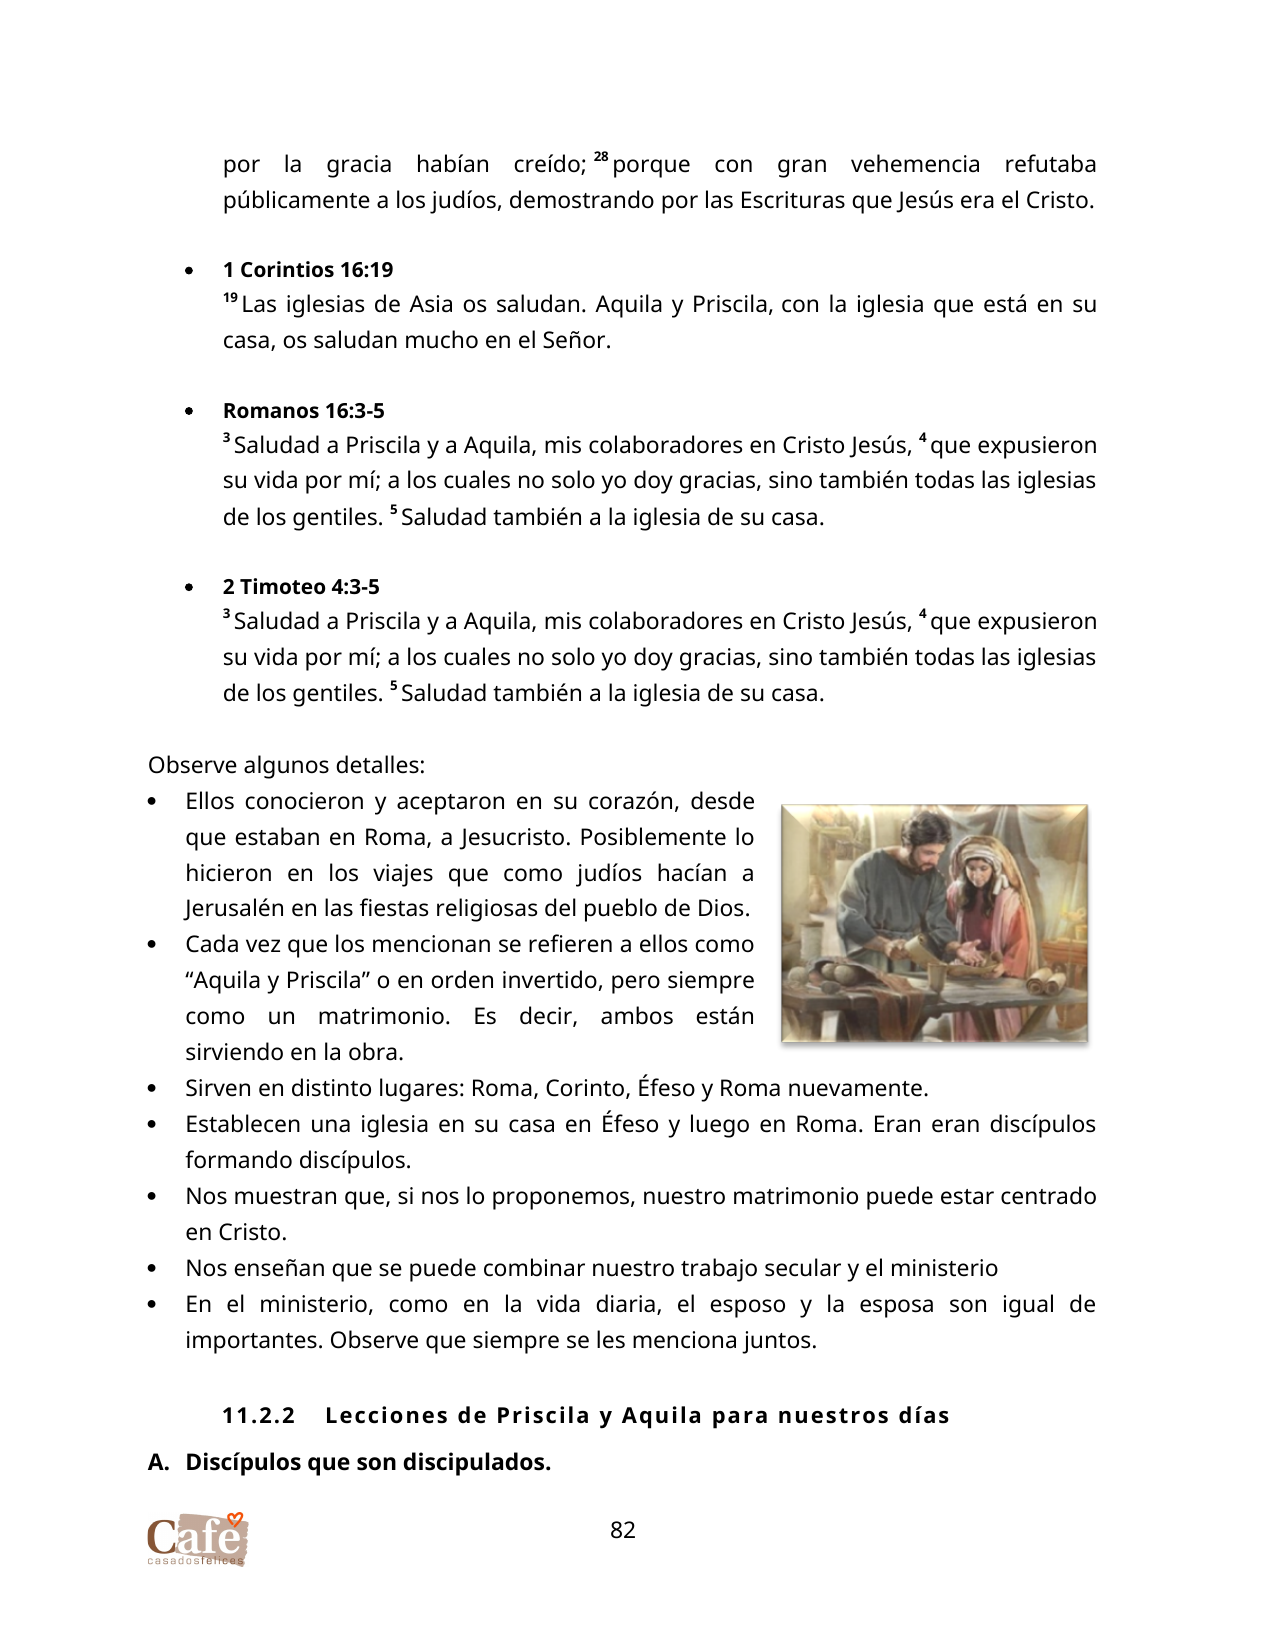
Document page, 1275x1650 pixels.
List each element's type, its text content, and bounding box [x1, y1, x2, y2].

list Nos enseñan que se puede combinar nuestro trabajo secular y el ministerio [148, 1252, 1098, 1283]
list 1 Corintios 16:19 [185, 256, 1098, 284]
list Sirven en distinto lugares: Roma, Corinto, Éfeso y Roma nuevamente. [148, 1072, 1098, 1103]
list 2 Timoteo 4:3-5 [185, 572, 1098, 601]
text Observe algunos detalles: [148, 749, 1098, 780]
list Ellos conocieron y aceptaron en su corazón, desde que estaban en Roma, a Jesucristo. Posiblemente lo hicieron en los viajes que como judíos hacían a Jerusalén en las fiestas religiosas del pueblo de Dios. [148, 784, 1098, 924]
list En el ministerio, como en la vida diaria, el esposo y la esposa son igual de importantes. Observe que siempre se les menciona juntos. [148, 1288, 1098, 1355]
list Discípulos que son discipulados. [148, 1446, 1098, 1478]
list Nos muestran que, si nos lo proponemos, nuestro matrimonio puede estar centrado en Cristo. [148, 1180, 1098, 1247]
picture [772, 800, 1095, 1053]
text 19 Las iglesias de Asia os saludan. Aquila y Priscila, con la iglesia que está en su casa, os saludan mucho en el Señor. [223, 288, 1098, 355]
list Establecen una iglesia en su casa en Éfeso y luego en Roma. Eran eran discípulos formando discípulos. [148, 1108, 1098, 1175]
subtitle 11.2.2 Lecciones de Priscila y Aquila para nuestros días [222, 1400, 1098, 1429]
list Cada vez que los mencionan se refieren a ellos como “Aquila y Priscila” o en orden invertido, pero siempre como un matrimonio. Es decir, ambos están sirviendo en la obra. [148, 928, 1098, 1067]
list Romanos 16:3-5 [185, 396, 1098, 424]
text 3 Saludad a Priscila y a Aquila, mis colaboradores en Cristo Jesús, 4 que expusieron su vida por mí; a los cuales no solo yo doy gracias, sino también todas las iglesias de los gentiles. 5 Saludad también a la iglesia de su casa. [223, 428, 1098, 532]
text 3 Saludad a Priscila y a Aquila, mis colaboradores en Cristo Jesús, 4 que expusieron su vida por mí; a los cuales no solo yo doy gracias, sino también todas las iglesias de los gentiles. 5 Saludad también a la iglesia de su casa. [223, 605, 1098, 708]
picture [147, 1512, 249, 1567]
